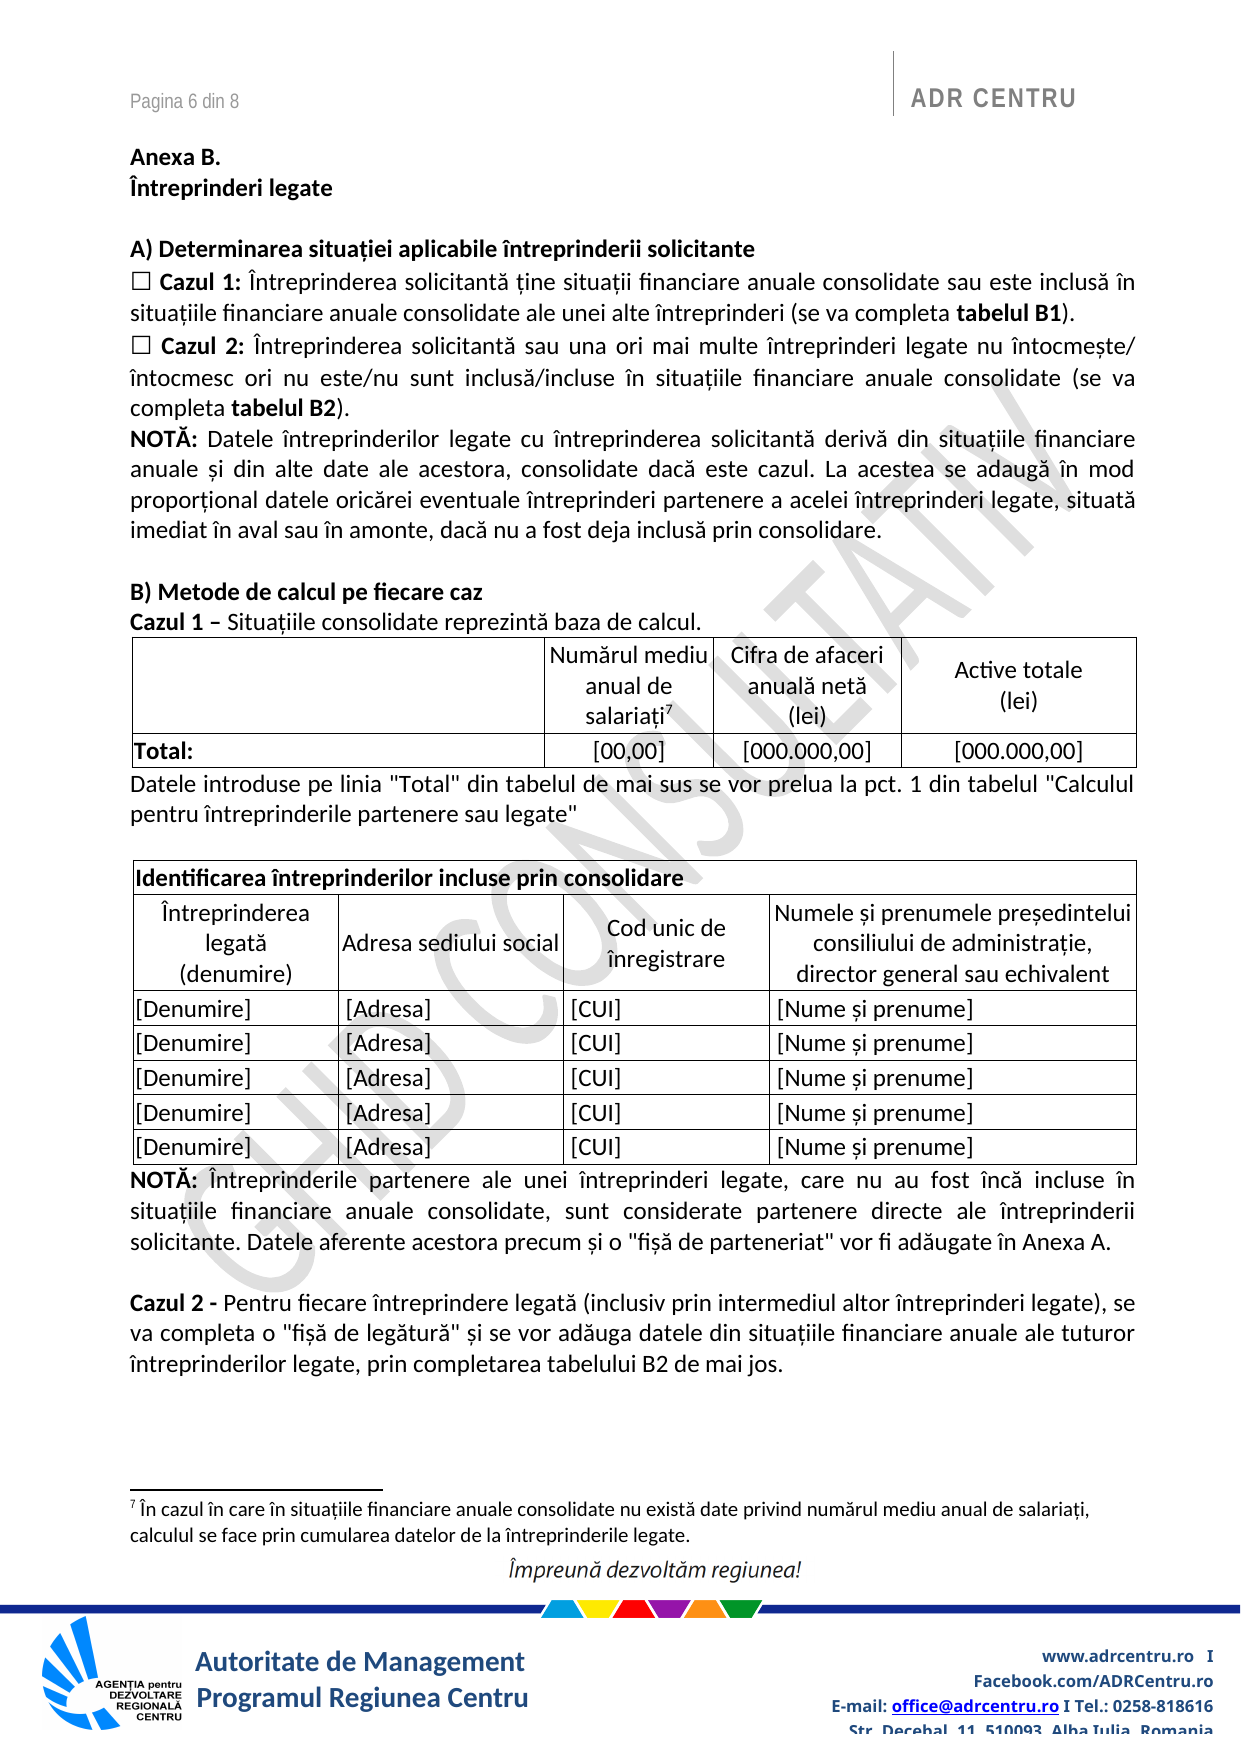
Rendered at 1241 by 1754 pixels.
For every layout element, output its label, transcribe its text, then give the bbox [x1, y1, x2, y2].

table_cell [Adresa] [339, 1130, 563, 1163]
table_cell [Denumire] [134, 1130, 338, 1163]
table_cell [CUI] [564, 1026, 769, 1059]
picture [574, 1600, 1241, 1618]
table_header [133, 638, 544, 732]
table_header Cifra de afaceri anuală netă (lei) [714, 638, 901, 732]
picture [0, 1600, 550, 1730]
table_cell [Denumire] [134, 991, 338, 1025]
table_cell [Nume și prenume] [770, 1095, 1136, 1129]
table_cell [000.000,00] [714, 734, 901, 767]
table_cell [CUI] [564, 1095, 769, 1129]
text Datele introduse pe linia "Total" din tabelul de mai sus se vor prelua la pct. 1 din tabelul "Calculul pentru întreprinderile partenere sau legate" [130, 768, 1137, 829]
text NOTĂ: Întreprinderile partenere ale unei întreprinderi legate, care nu au fost încă incluse în situaţiile financiare anuale consolidate, sunt considerate partenere directe ale întreprinderii solicitante. Datele aferente acestora precum şi o "fişă de parteneriat" vor fi adăugate în Anexa A. [130, 1164, 1137, 1256]
text Cazul 1 – Situaţiile consolidate reprezintă baza de calcul. [130, 606, 1137, 637]
picture [495, 1556, 814, 1583]
table_cell [CUI] [564, 1061, 769, 1094]
table_cell [Nume și prenume] [770, 991, 1136, 1025]
table_cell Adresa sediului social [339, 895, 563, 990]
table_header Numărul mediu anual de salariaţi [545, 638, 713, 732]
table_cell [CUI] [564, 1130, 769, 1163]
table_cell [Denumire] [134, 1026, 338, 1059]
table_header Identificarea întreprinderilor incluse prin consolidare [134, 861, 1136, 894]
table_cell [Adresa] [339, 1095, 563, 1129]
text ☐ Cazul 2: Întreprinderea solicitantă sau una ori mai multe întreprinderi legate nu întocmeşte/ întocmesc ori nu este/nu sunt inclusă/incluse în situaţiile financiare anuale consolidate (se va completa tabelul B2). [130, 328, 1137, 423]
table_cell Cod unic de înregistrare [564, 895, 769, 990]
table_cell [00,00] [545, 734, 713, 767]
text B) Metode de calcul pe fiecare caz [130, 576, 1137, 606]
table_cell [Denumire] [134, 1061, 338, 1094]
text Anexa B. [130, 141, 1137, 172]
table_cell Total: [133, 734, 544, 767]
text NOTĂ: Datele întreprinderilor legate cu întreprinderea solicitantă derivă din situaţiile financiare anuale şi din alte date ale acestora, consolidate dacă este cazul. La acestea se adaugă în mod proporţional datele oricărei eventuale întreprinderi partenere a acelei întreprinderi legate, situată imediat în aval sau în amonte, dacă nu a fost deja inclusă prin consolidare. [130, 423, 1137, 545]
table_cell [Nume și prenume] [770, 1130, 1136, 1163]
table_cell [Denumire] [134, 1095, 338, 1129]
table_cell Numele şi prenumele preşedintelui consiliului de administraţie, director general sau echivalent [770, 895, 1136, 990]
table_cell Întreprinderea legată (denumire) [134, 895, 338, 990]
text Cazul 2 - Pentru fiecare întreprindere legată (inclusiv prin intermediul altor întreprinderi legate), se va completa o "fişă de legătură" şi se vor adăuga datele din situaţiile financiare anuale ale tuturor întreprinderilor legate, prin completarea tabelului B2 de mai jos. [130, 1287, 1137, 1378]
table_cell [CUI] [564, 991, 769, 1025]
table_cell [Nume și prenume] [770, 1061, 1136, 1094]
table_cell [Adresa] [339, 991, 563, 1025]
table_cell [Adresa] [339, 1026, 563, 1059]
table_cell [Nume și prenume] [770, 1026, 1136, 1059]
table_cell [000.000,00] [902, 734, 1136, 767]
table_header Active totale (lei) [902, 638, 1136, 732]
text A) Determinarea situaţiei aplicabile întreprinderii solicitante [130, 233, 1137, 263]
text ☐ Cazul 1: Întreprinderea solicitantă ţine situaţii financiare anuale consolidate sau este inclusă în situaţiile financiare anuale consolidate ale unei alte întreprinderi (se va completa tabelul B1). [130, 263, 1137, 328]
text Întreprinderi legate [130, 172, 1137, 202]
table_cell [Adresa] [339, 1061, 563, 1094]
